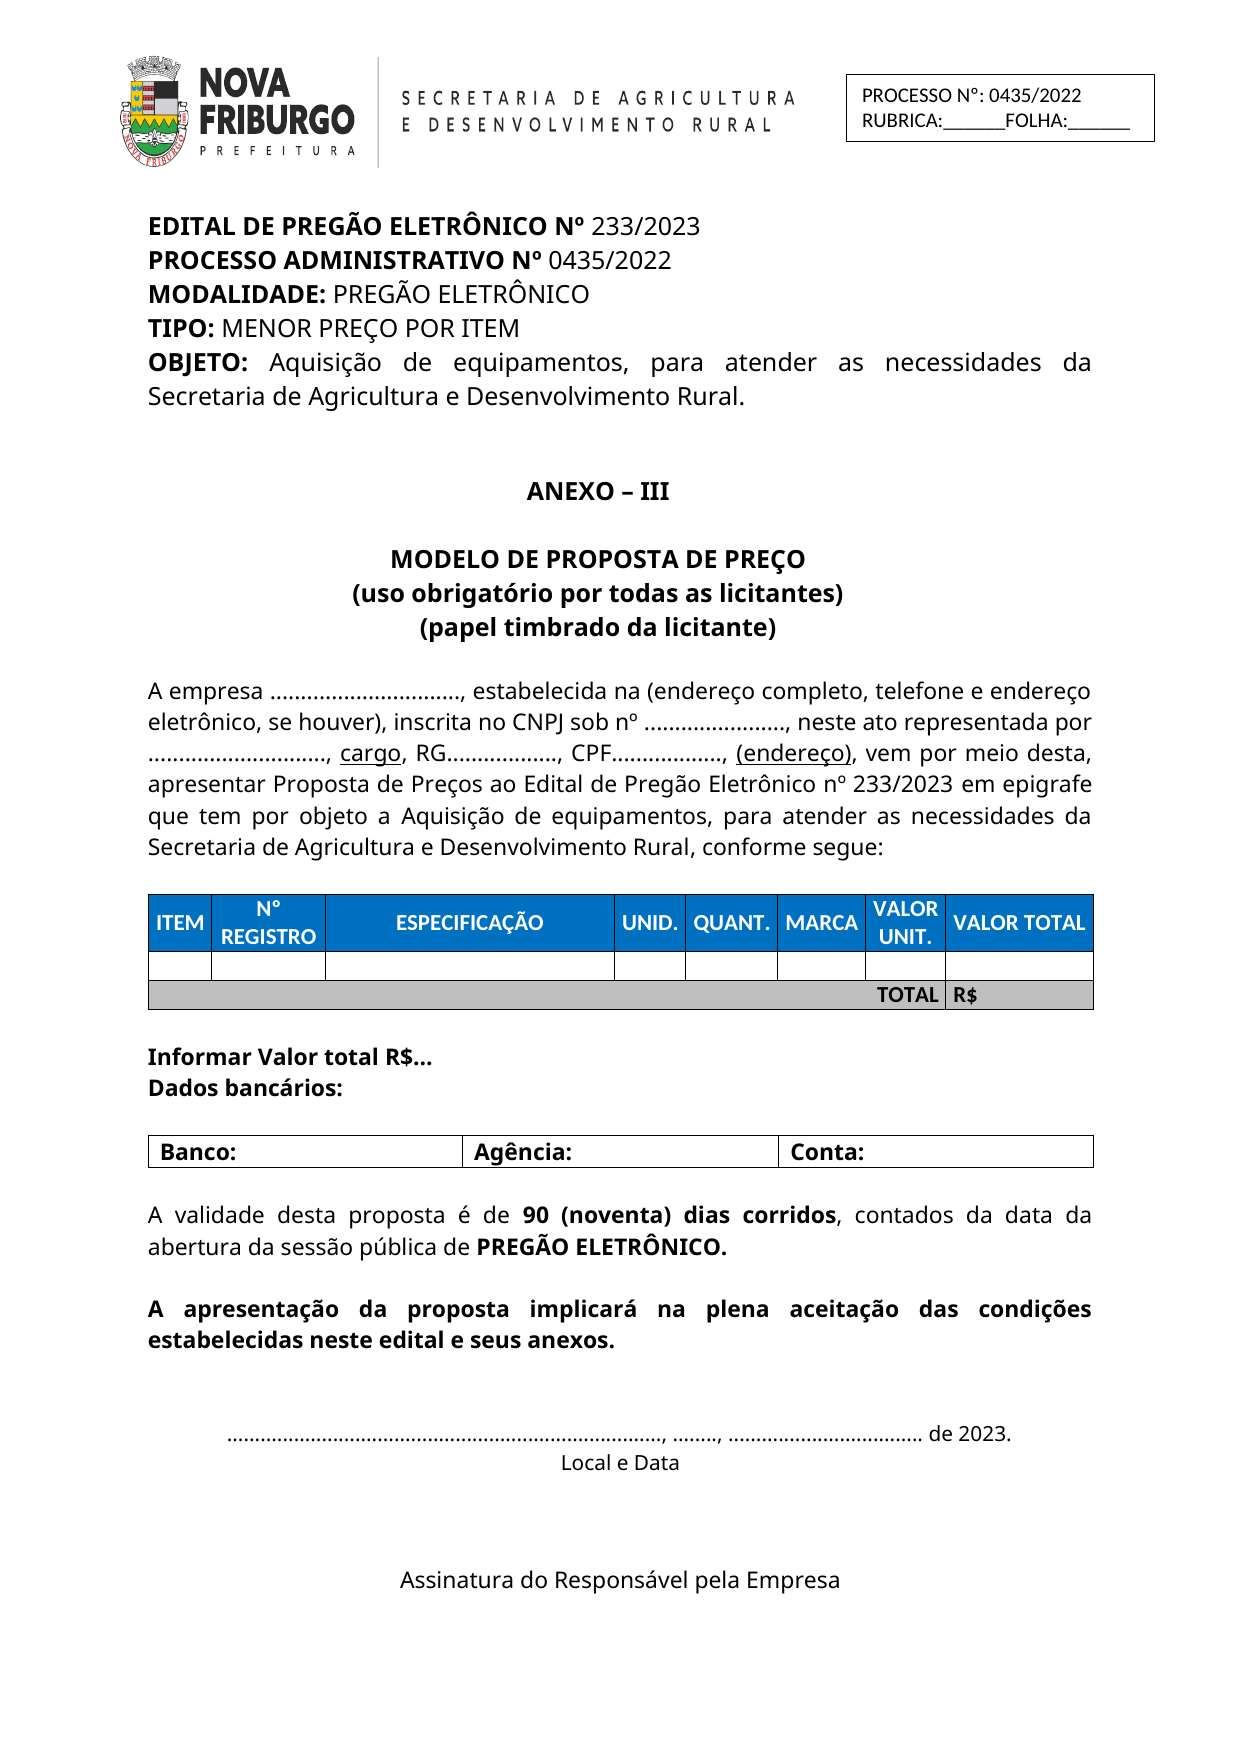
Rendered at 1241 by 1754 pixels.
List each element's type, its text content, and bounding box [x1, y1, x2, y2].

picture [103, 44, 817, 180]
table_header Banco: [149, 1136, 462, 1167]
text Informar Valor total R$... [148, 1041, 1092, 1072]
table_header UNID. [615, 895, 685, 951]
text .............................................................................., ........, ................................... de 2023. [148, 1418, 1092, 1447]
text A validade desta proposta é de 90 (noventa) dias corridos, contados da data da abertura da sessão pública de PREGÃO ELETRÔNICO. [148, 1199, 1092, 1262]
table_header VALOR TOTAL [946, 895, 1093, 951]
text ANEXO – III [103, 473, 1092, 507]
table_header QUANT. [686, 895, 777, 951]
table_header VALOR UNIT. [866, 895, 945, 951]
table_header Agência: [463, 1136, 778, 1167]
table_cell [615, 952, 685, 979]
text MODALIDADE: PREGÃO ELETRÔNICO [148, 277, 1092, 311]
text PROCESSO ADMINISTRATIVO Nº 0435/2022 [148, 243, 1092, 277]
list A empresa ..............................., estabelecida na (endereço completo, telefone e endereço eletrônico, se houver), inscrita no CNPJ sob nº ......................., neste ato representada por ............................., cargo, RG.................., CPF.................., (endereço), vem por meio desta, apresentar Proposta de Preços ao Edital de Pregão Eletrônico nº 233/2023 em epigrafe que tem por objeto a Aquisição de equipamentos, para atender as necessidades da Secretaria de Agricultura e Desenvolvimento Rural, conforme segue: [148, 675, 1092, 862]
table_header Conta: [779, 1136, 1093, 1167]
table_header MARCA [778, 895, 865, 951]
text OBJETO: Aquisição de equipamentos, para atender as necessidades da Secretaria de Agricultura e Desenvolvimento Rural. [148, 345, 1092, 413]
text Local e Data [148, 1447, 1092, 1476]
text Dados bancários: [148, 1072, 1092, 1103]
table_cell TOTAL [149, 981, 945, 1009]
table_header ESPECIFICAÇÃO [326, 895, 614, 951]
table_cell [778, 952, 865, 979]
table_cell [149, 952, 211, 979]
table_cell [686, 952, 777, 979]
text (uso obrigatório por todas as licitantes) [103, 575, 1092, 609]
table_cell [212, 952, 325, 979]
table_header Nº REGISTRO [212, 895, 325, 951]
text Modelo de proposta DE PREÇO [103, 541, 1092, 575]
table_header ITEM [149, 895, 211, 951]
text (papel timbrado da licitante) [103, 609, 1092, 643]
text A apresentação da proposta implicará na plena aceitação das condições estabelecidas neste edital e seus anexos. [148, 1293, 1092, 1356]
table_cell [946, 952, 1093, 979]
text EDITAL DE PREGÃO ELETRÔNICO Nº 233/2023 [148, 209, 1092, 243]
table_cell [866, 952, 945, 979]
text Assinatura do Responsável pela Empresa [148, 1564, 1092, 1595]
table_cell [326, 952, 614, 979]
text TIPO: MENOR PREÇO POR ITEM [148, 311, 1092, 345]
table_cell R$ [946, 981, 1093, 1009]
